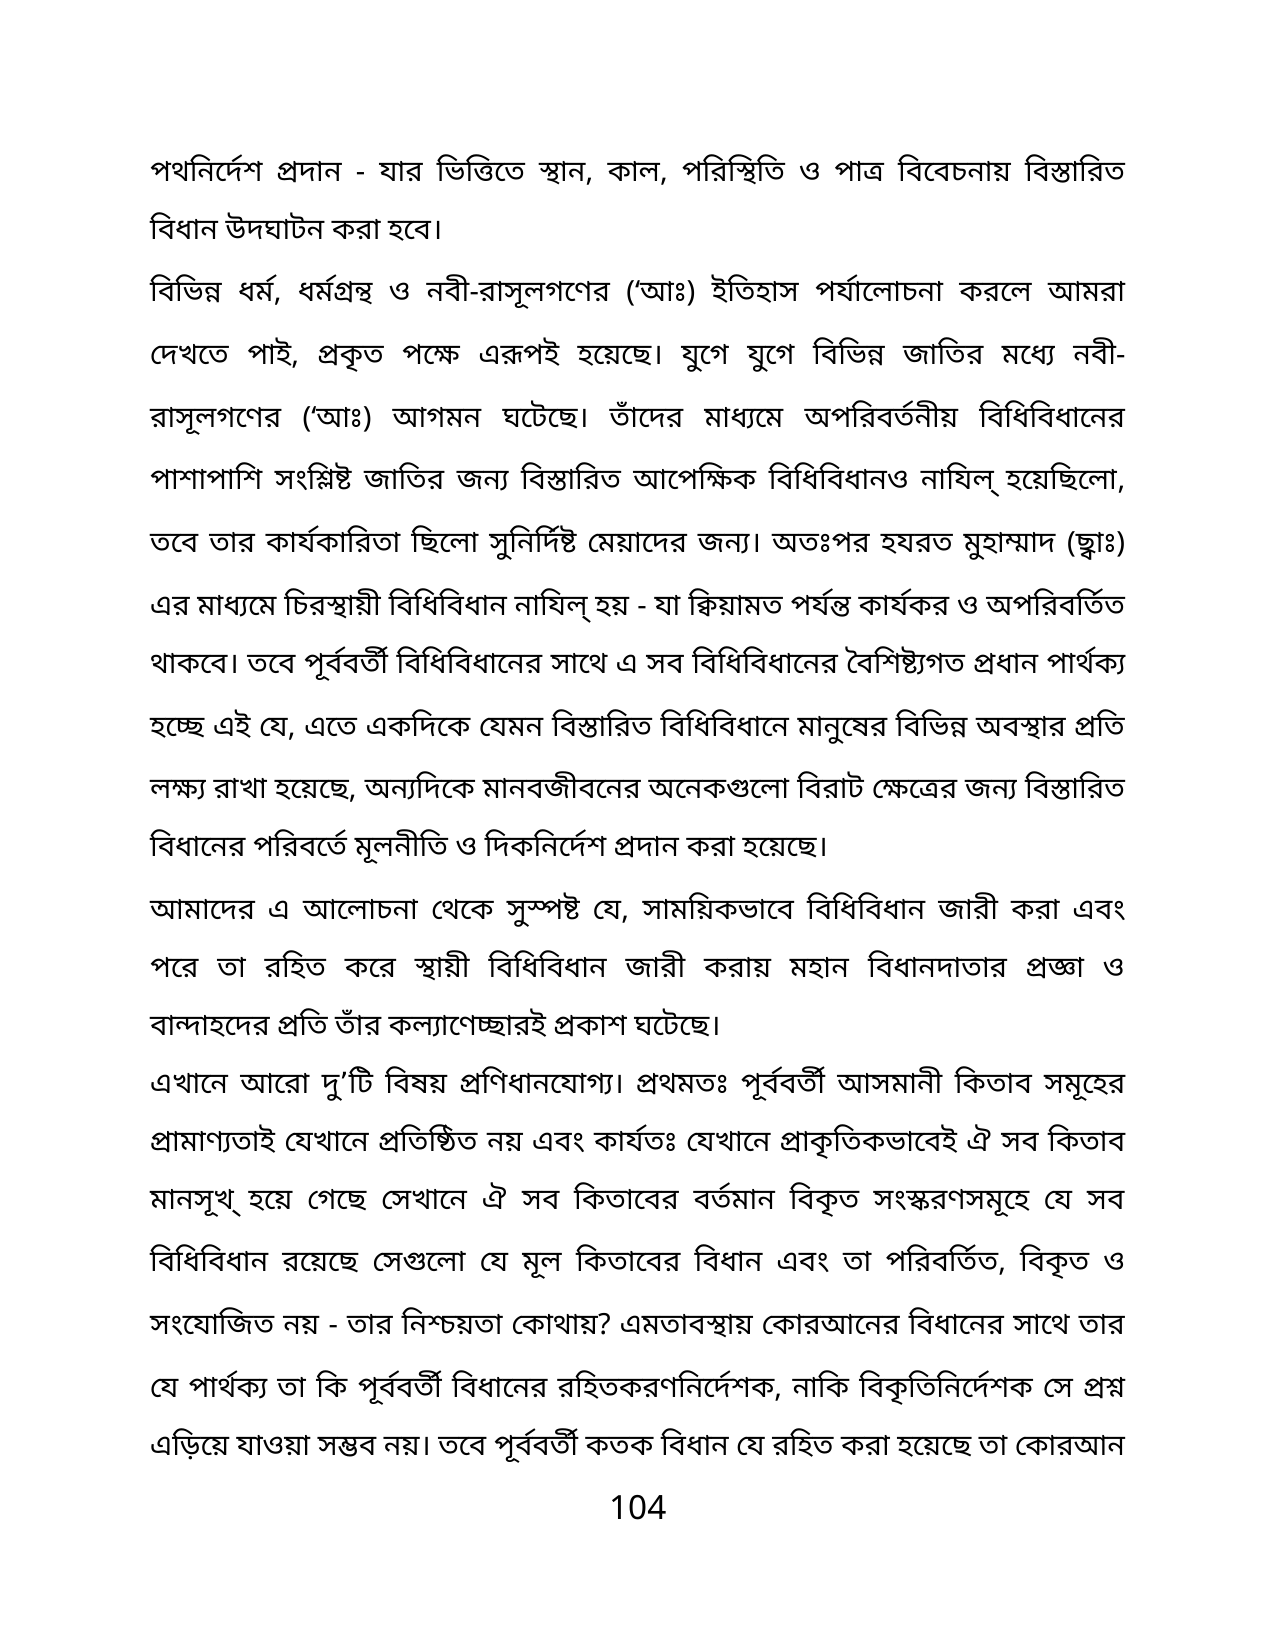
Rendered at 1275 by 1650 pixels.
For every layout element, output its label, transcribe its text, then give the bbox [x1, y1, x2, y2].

text আমাদের এ আলোচনা থেকে সুস্পষ্ট যে, সাময়িকভাবে বিধিবিধান জারী করা এবং পরে তা রহিত করে স্থায়ী বিধিবিধান জারী করায় মহান বিধানদাতার প্রজ্ঞা ও বান্দাহদের প্রতি তাঁর কল্যাণেচ্ছারই প্রকাশ ঘটেছে। [150, 888, 1125, 1047]
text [150, 150, 1125, 251]
text বিভিন্ন ধর্ম, ধর্মগ্রন্থ ও নবী-রাসূলগণের (‘আঃ) ইতিহাস পর্যালোচনা করলে আমরা দেখতে পাই, প্রকৃত পক্ষে এরূপই হয়েছে। যুগে যুগে বিভিন্ন জাতির মধ্যে নবী-রাসূলগণের (‘আঃ) আগমন ঘটেছে। তাঁদের মাধ্যমে অপরিবর্তনীয় বিধিবিধানের পাশাপাশি সংশ্লিষ্ট জাতির জন্য বিস্তারিত আপেক্ষিক বিধিবিধানও নাযিল্ হয়েছিলো, তবে তার কার্যকারিতা ছিলো সুনির্দিষ্ট মেয়াদের জন্য। অতঃপর হযরত মুহাম্মাদ (ছ্বাঃ) এর মাধ্যমে চিরস্থায়ী বিধিবিধান নাযিল্ হয় - যা ক্বিয়ামত পর্যন্ত কার্যকর ও অপরিবর্তিত থাকবে। তবে পূর্ববর্তী বিধিবিধানের সাথে এ সব বিধিবিধানের বৈশিষ্ট্যগত প্রধান পার্থক্য হচ্ছে এই যে, এতে একদিকে যেমন বিস্তারিত বিধিবিধানে মানুষের বিভিন্ন অবস্থার প্রতি লক্ষ্য রাখা হয়েছে, অন্যদিকে মানবজীবনের অনেকগুলো বিরাট ক্ষেত্রের জন্য বিস্তারিত বিধানের পরিবর্তে মূলনীতি ও দিকনির্দেশ প্রদান করা হয়েছে। [150, 270, 1125, 869]
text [150, 1066, 1125, 1467]
